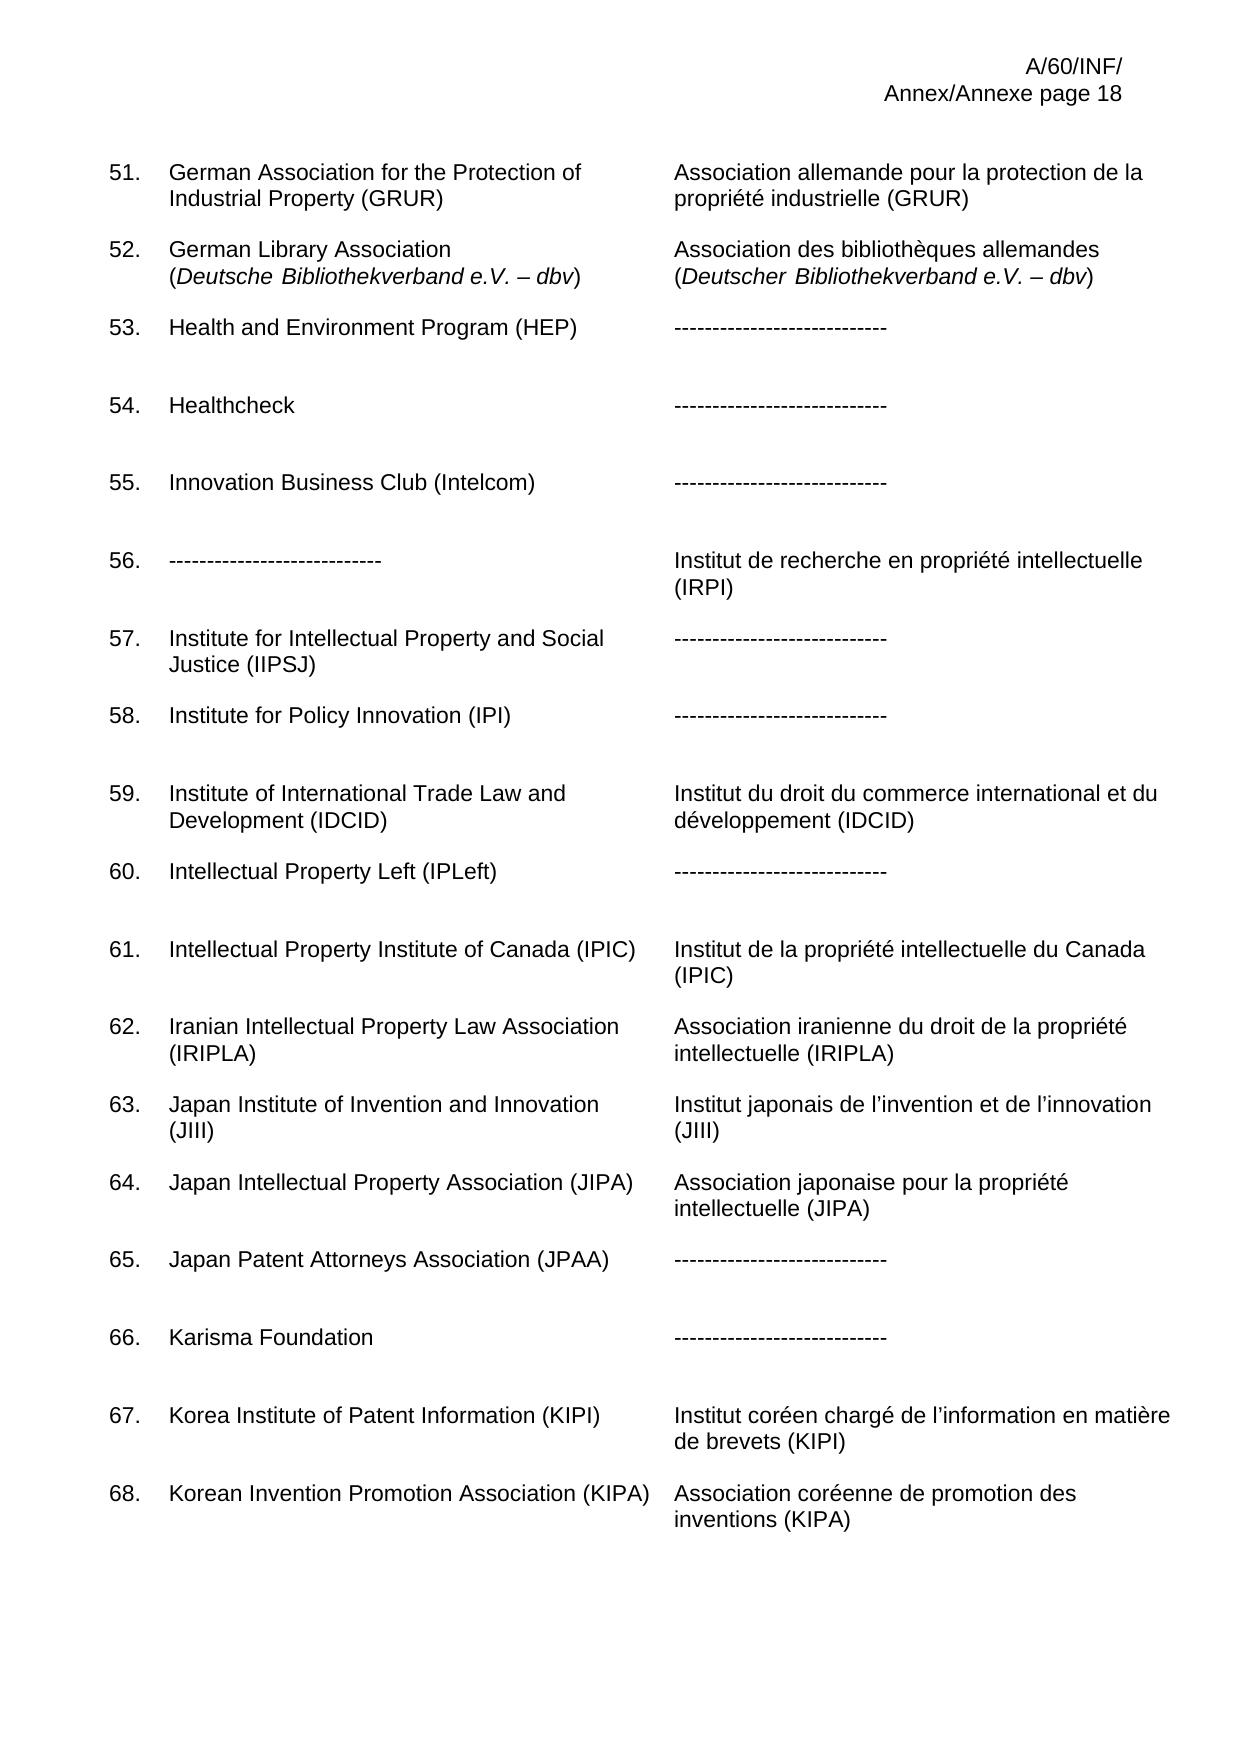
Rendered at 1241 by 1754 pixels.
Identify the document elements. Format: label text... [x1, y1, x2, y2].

table_cell ---------------------------- [663, 703, 1187, 780]
table_cell [83, 858, 157, 936]
table_cell Institut japonais de l’invention et de l’innovation (JIII) [663, 1091, 1187, 1169]
table_cell ---------------------------- [663, 314, 1187, 392]
table_cell Institut du droit du commerce international et du développement (IDCID) [663, 780, 1187, 858]
table_cell [83, 1013, 157, 1091]
table_cell German Library Association (Deutsche Bibliothekverband e.V. – dbv) [157, 236, 663, 314]
table_cell Innovation Business Club (Intelcom) [157, 469, 663, 547]
table_cell [83, 236, 157, 314]
table_cell Institut de recherche en propriété intellectuelle (IRPI) [663, 547, 1187, 625]
table_cell ---------------------------- [663, 392, 1187, 469]
table_cell Karisma Foundation [157, 1324, 663, 1402]
table_cell [83, 625, 157, 702]
table_cell [83, 392, 157, 469]
table_cell [83, 547, 157, 625]
table_cell Japan Intellectual Property Association (JIPA) [157, 1169, 663, 1246]
table_cell Korea Institute of Patent Information (KIPI) [157, 1402, 663, 1479]
table_cell ---------------------------- [663, 469, 1187, 547]
table_cell Intellectual Property Institute of Canada (IPIC) [157, 936, 663, 1013]
table_cell Iranian Intellectual Property Law Association (IRIPLA) [157, 1013, 663, 1091]
table_cell [83, 469, 157, 547]
table_cell Institute for Intellectual Property and Social Justice (IIPSJ) [157, 625, 663, 702]
table_cell [83, 936, 157, 1013]
table_cell Institut coréen chargé de l’information en matière de brevets (KIPI) [663, 1402, 1187, 1479]
table_cell [83, 1091, 157, 1169]
table_cell ---------------------------- [663, 1324, 1187, 1402]
table_cell ---------------------------- [157, 547, 663, 625]
table_cell [83, 1480, 157, 1557]
table_cell ---------------------------- [663, 1246, 1187, 1324]
table_cell German Association for the Protection of Industrial Property (GRUR) [157, 159, 663, 236]
table_cell [83, 1324, 157, 1402]
table_cell [83, 1246, 157, 1324]
table_cell Institut de la propriété intellectuelle du Canada (IPIC) [663, 936, 1187, 1013]
table_cell [83, 703, 157, 780]
table_cell Intellectual Property Left (IPLeft) [157, 858, 663, 936]
table_cell Japan Institute of Invention and Innovation (JIII) [157, 1091, 663, 1169]
table_cell Association allemande pour la protection de la propriété industrielle (GRUR) [663, 159, 1187, 236]
table_cell [83, 780, 157, 858]
table_cell [83, 1169, 157, 1246]
table_cell [83, 1402, 157, 1479]
table_cell Korean Invention Promotion Association (KIPA) [157, 1480, 663, 1557]
table_cell Institute of International Trade Law and Development (IDCID) [157, 780, 663, 858]
table_cell Japan Patent Attorneys Association (JPAA) [157, 1246, 663, 1324]
table_cell Institute for Policy Innovation (IPI) [157, 703, 663, 780]
table_cell [83, 159, 157, 236]
table_cell Healthcheck [157, 392, 663, 469]
table_cell Association japonaise pour la propriété intellectuelle (JIPA) [663, 1169, 1187, 1246]
table_cell Association coréenne de promotion des inventions (KIPA) [663, 1480, 1187, 1557]
table_cell Association des bibliothèques allemandes (Deutscher Bibliothekverband e.V. – dbv) [663, 236, 1187, 314]
table_cell Association iranienne du droit de la propriété intellectuelle (IRIPLA) [663, 1013, 1187, 1091]
table_cell ---------------------------- [663, 858, 1187, 936]
table_cell ---------------------------- [663, 625, 1187, 702]
table_cell [83, 314, 157, 392]
table_cell Health and Environment Program (HEP) [157, 314, 663, 392]
